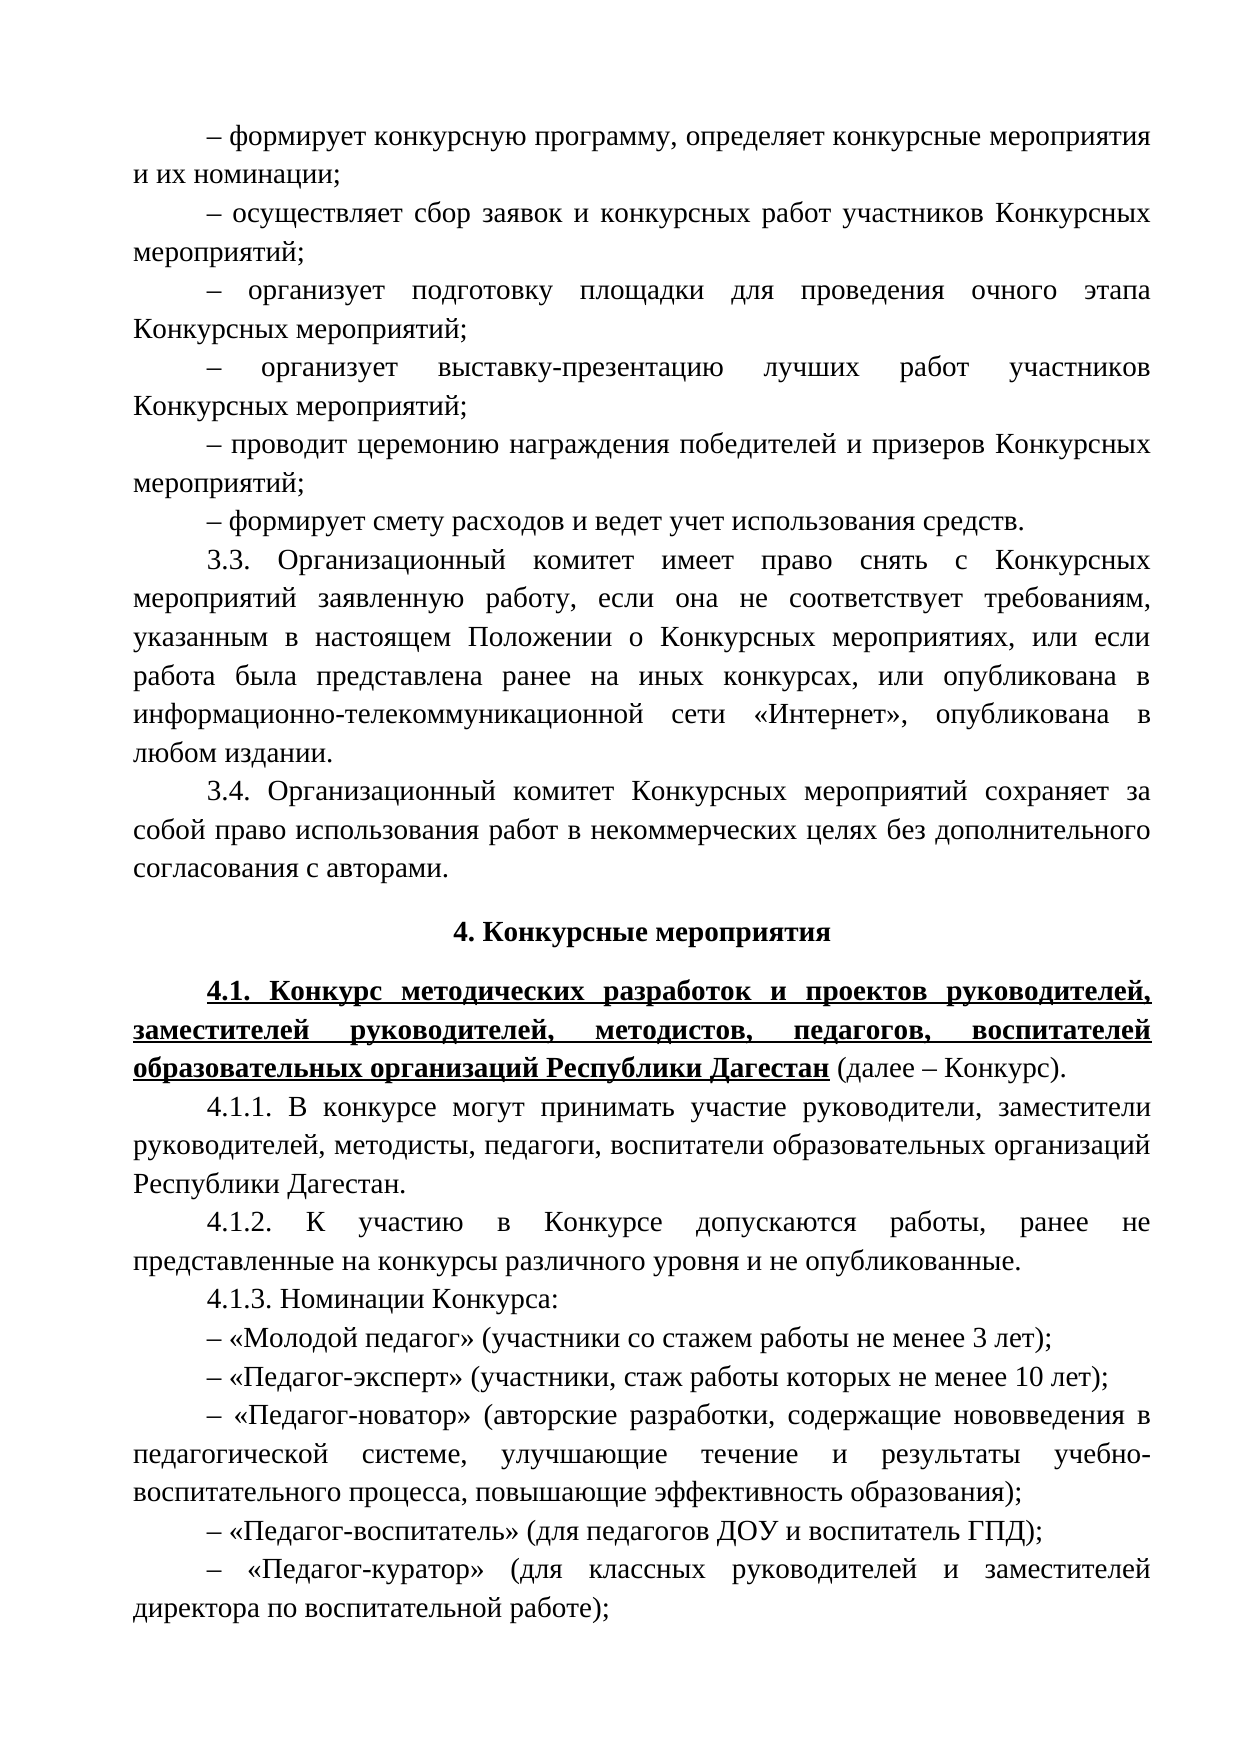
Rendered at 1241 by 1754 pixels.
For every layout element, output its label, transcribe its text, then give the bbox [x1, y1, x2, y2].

text – организует подготовку площадки для проведения очного этапа Конкурсных мероприятий; [133, 272, 1152, 344]
text 3.3. Организационный комитет имеет право снять с Конкурсных мероприятий заявленную работу, если она не соответствует требованиям, указанным в настоящем Положении о Конкурсных мероприятиях, или если работа была представлена ранее на иных конкурсах, или опубликована в информационно-телекоммуникационной сети «Интернет», опубликована в любом издании. [133, 542, 1152, 768]
text 4. Конкурсные мероприятия [133, 914, 1152, 947]
text 4.1. Конкурс методических разработок и проектов руководителей, заместителей руководителей, методистов, педагогов, воспитателей образовательных организаций Республики Дагестан (далее – Конкурс). [133, 973, 1152, 1041]
text – «Педагог-эксперт» (участники, стаж работы которых не менее 10 лет); [133, 1359, 1152, 1392]
text 4.1.3. Номинации Конкурса: [133, 1282, 1152, 1315]
text – «Педагог-новатор» (авторские разработки, содержащие нововведения в педагогической системе, улучшающие течение и результаты учебно-воспитательного процесса, повышающие эффективность образования); [133, 1397, 1152, 1508]
text – организует выставку-презентацию лучших работ участников Конкурсных мероприятий; [133, 349, 1152, 421]
text – «Педагог-куратор» (для классных руководителей и заместителей директора по воспитательной работе); [133, 1551, 1152, 1623]
text – «Педагог-воспитатель» (для педагогов ДОУ и воспитатель ГПД); [133, 1513, 1152, 1546]
text – осуществляет сбор заявок и конкурсных работ участников Конкурсных мероприятий; [133, 195, 1152, 267]
text – формирует конкурсную программу, определяет конкурсные мероприятия и их номинации; [133, 118, 1152, 190]
text – «Молодой педагог» (участники со стажем работы не менее 3 лет); [133, 1320, 1152, 1354]
text – проводит церемонию награждения победителей и призеров Конкурсных мероприятий; [133, 426, 1152, 498]
text 4.1.1. В конкурсе могут принимать участие руководители, заместители руководителей, методисты, педагоги, воспитатели образовательных организаций Республики Дагестан. [133, 1089, 1152, 1199]
text – формирует смету расходов и ведет учет использования средств. [133, 503, 1152, 537]
text 4.1.2. К участию в Конкурсе допускаются работы, ранее не представленные на конкурсы различного уровня и не опубликованные. [133, 1204, 1152, 1277]
text 4.1. Конкурс методических разработок и проектов руководителей, заместителей руководителей, методистов, педагогов, воспитателей образовательных организаций Республики Дагестан (далее – Конкурс). [133, 1043, 1152, 1084]
text 3.4. Организационный комитет Конкурсных мероприятий сохраняет за собой право использования работ в некоммерческих целях без дополнительного согласования с авторами. [133, 773, 1152, 884]
